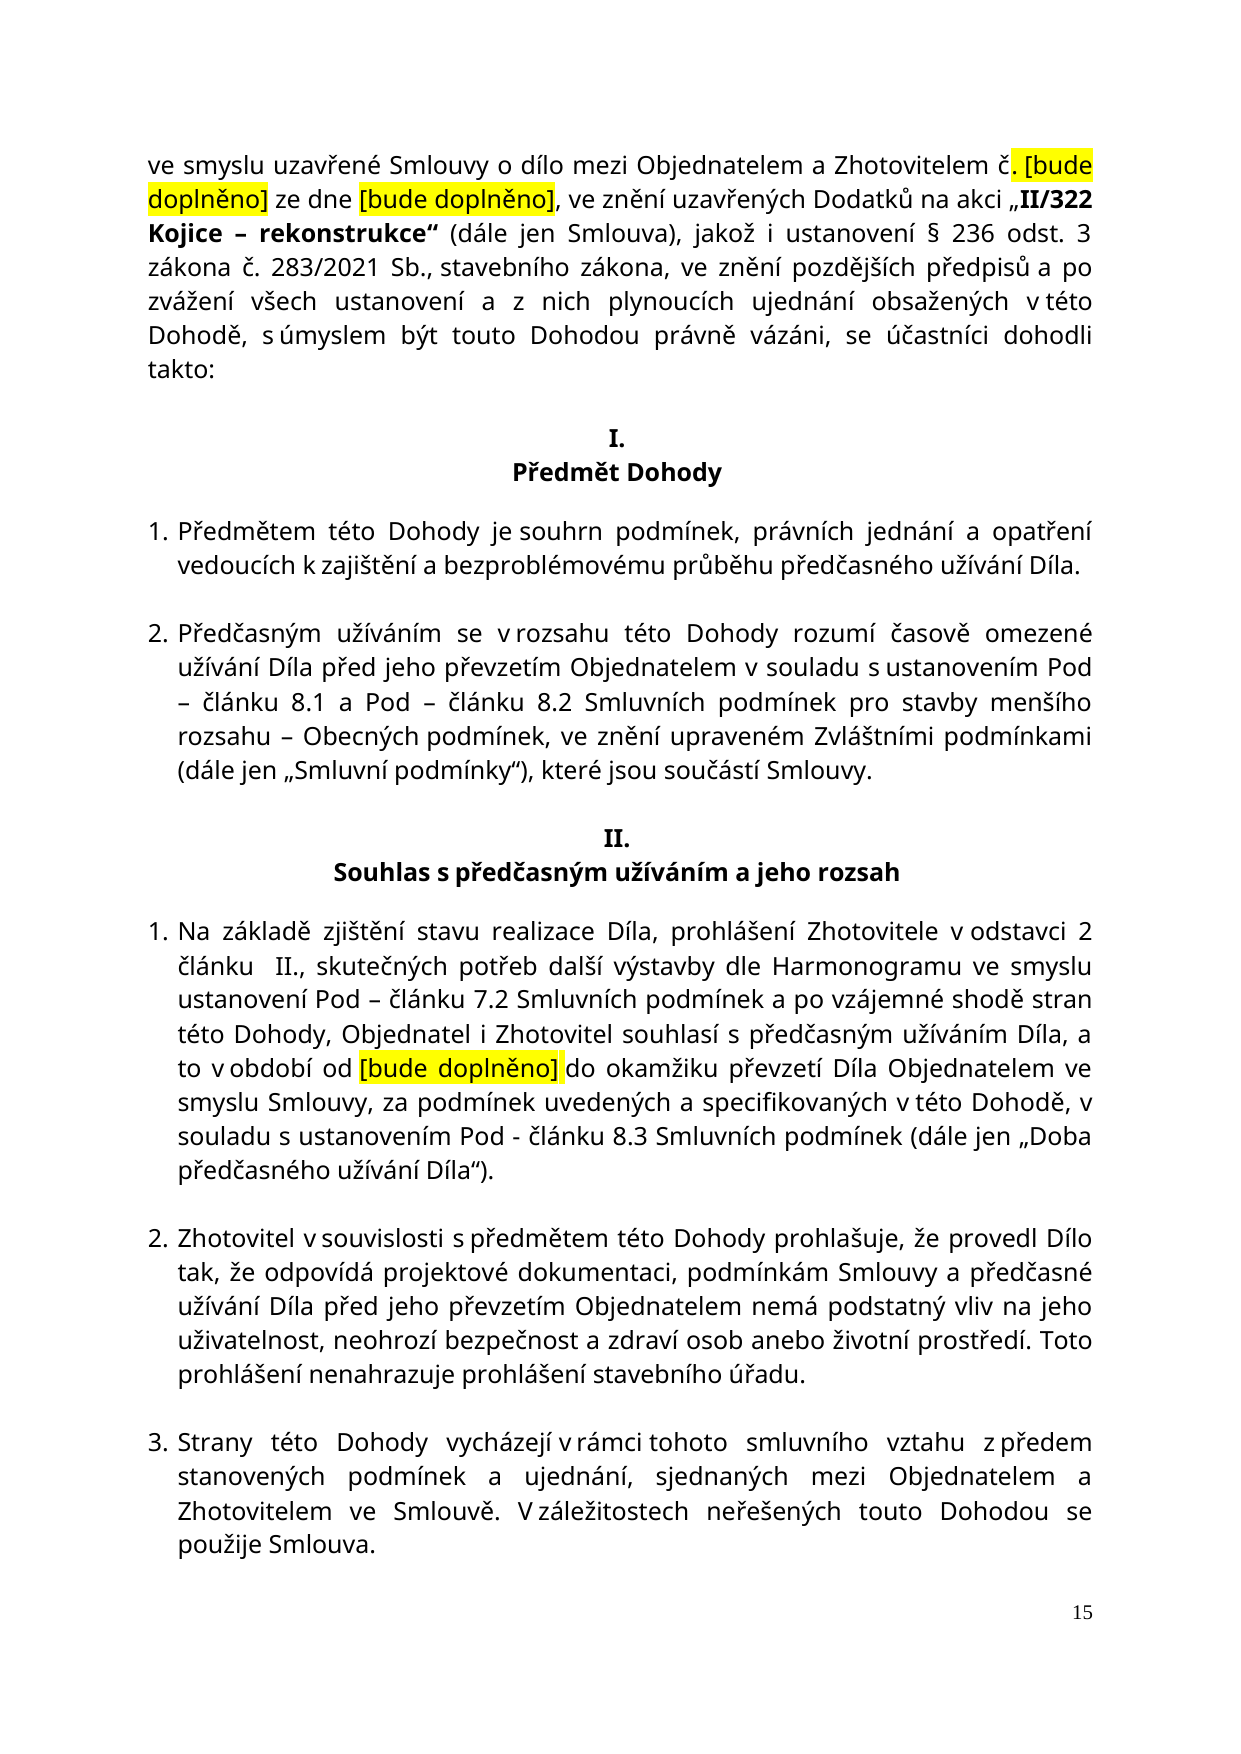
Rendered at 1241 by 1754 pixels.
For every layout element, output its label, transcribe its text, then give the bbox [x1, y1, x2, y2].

text II. [148, 820, 1093, 854]
text Souhlas s předčasným užíváním a jeho rozsah [148, 854, 1093, 888]
list Předčasným užíváním se v rozsahu této Dohody rozumí časově omezené užívání Díla před jeho převzetím Objednatelem v souladu s ustanovením Pod – článku 8.1 a Pod – článku 8.2 Smluvních podmínek pro stavby menšího rozsahu – Obecných podmínek, ve znění upraveném Zvláštními podmínkami (dále jen „Smluvní podmínky“), které jsou součástí Smlouvy. [148, 616, 1093, 786]
text Předmět Dohody [148, 454, 1093, 488]
list Na základě zjištění stavu realizace Díla, prohlášení Zhotovitele v odstavci 2 článku II., skutečných potřeb další výstavby dle Harmonogramu ve smyslu ustanovení Pod – článku 7.2 Smluvních podmínek a po vzájemné shodě stran této Dohody, Objednatel i Zhotovitel souhlasí s předčasným užíváním Díla, a to v období od [bude doplněno] do okamžiku převzetí Díla Objednatelem ve smyslu Smlouvy, za podmínek uvedených a specifikovaných v této Dohodě, v souladu s ustanovením Pod - článku 8.3 Smluvních podmínek (dále jen „Doba předčasného užívání Díla“). [148, 914, 1093, 1187]
list Zhotovitel v souvislosti s předmětem této Dohody prohlašuje, že provedl Dílo tak, že odpovídá projektové dokumentaci, podmínkám Smlouvy a předčasné užívání Díla před jeho převzetím Objednatelem nemá podstatný vliv na jeho uživatelnost, neohrozí bezpečnost a zdraví osob anebo životní prostředí. Toto prohlášení nenahrazuje prohlášení stavebního úřadu. [148, 1221, 1093, 1391]
text I. [148, 420, 1093, 454]
text ve smyslu uzavřené Smlouvy o dílo mezi Objednatelem a Zhotovitelem č. [bude doplněno] ze dne [bude doplněno], ve znění uzavřených Dodatků na akci „II/322 Kojice – rekonstrukce“ (dále jen Smlouva), jakož i ustanovení § 236 odst. 3 zákona č. 283/2021 Sb., stavebního zákona, ve znění pozdějších předpisů a po zvážení všech ustanovení a z nich plynoucích ujednání obsažených v této Dohodě, s úmyslem být touto Dohodou právně vázáni, se účastníci dohodli takto: [148, 148, 1093, 386]
list Předmětem této Dohody je souhrn podmínek, právních jednání a opatření vedoucích k zajištění a bezproblémovému průběhu předčasného užívání Díla. [148, 514, 1093, 582]
list Strany této Dohody vycházejí v rámci tohoto smluvního vztahu z předem stanovených podmínek a ujednání, sjednaných mezi Objednatelem a Zhotovitelem ve Smlouvě. V záležitostech neřešených touto Dohodou se použije Smlouva. [148, 1425, 1093, 1561]
